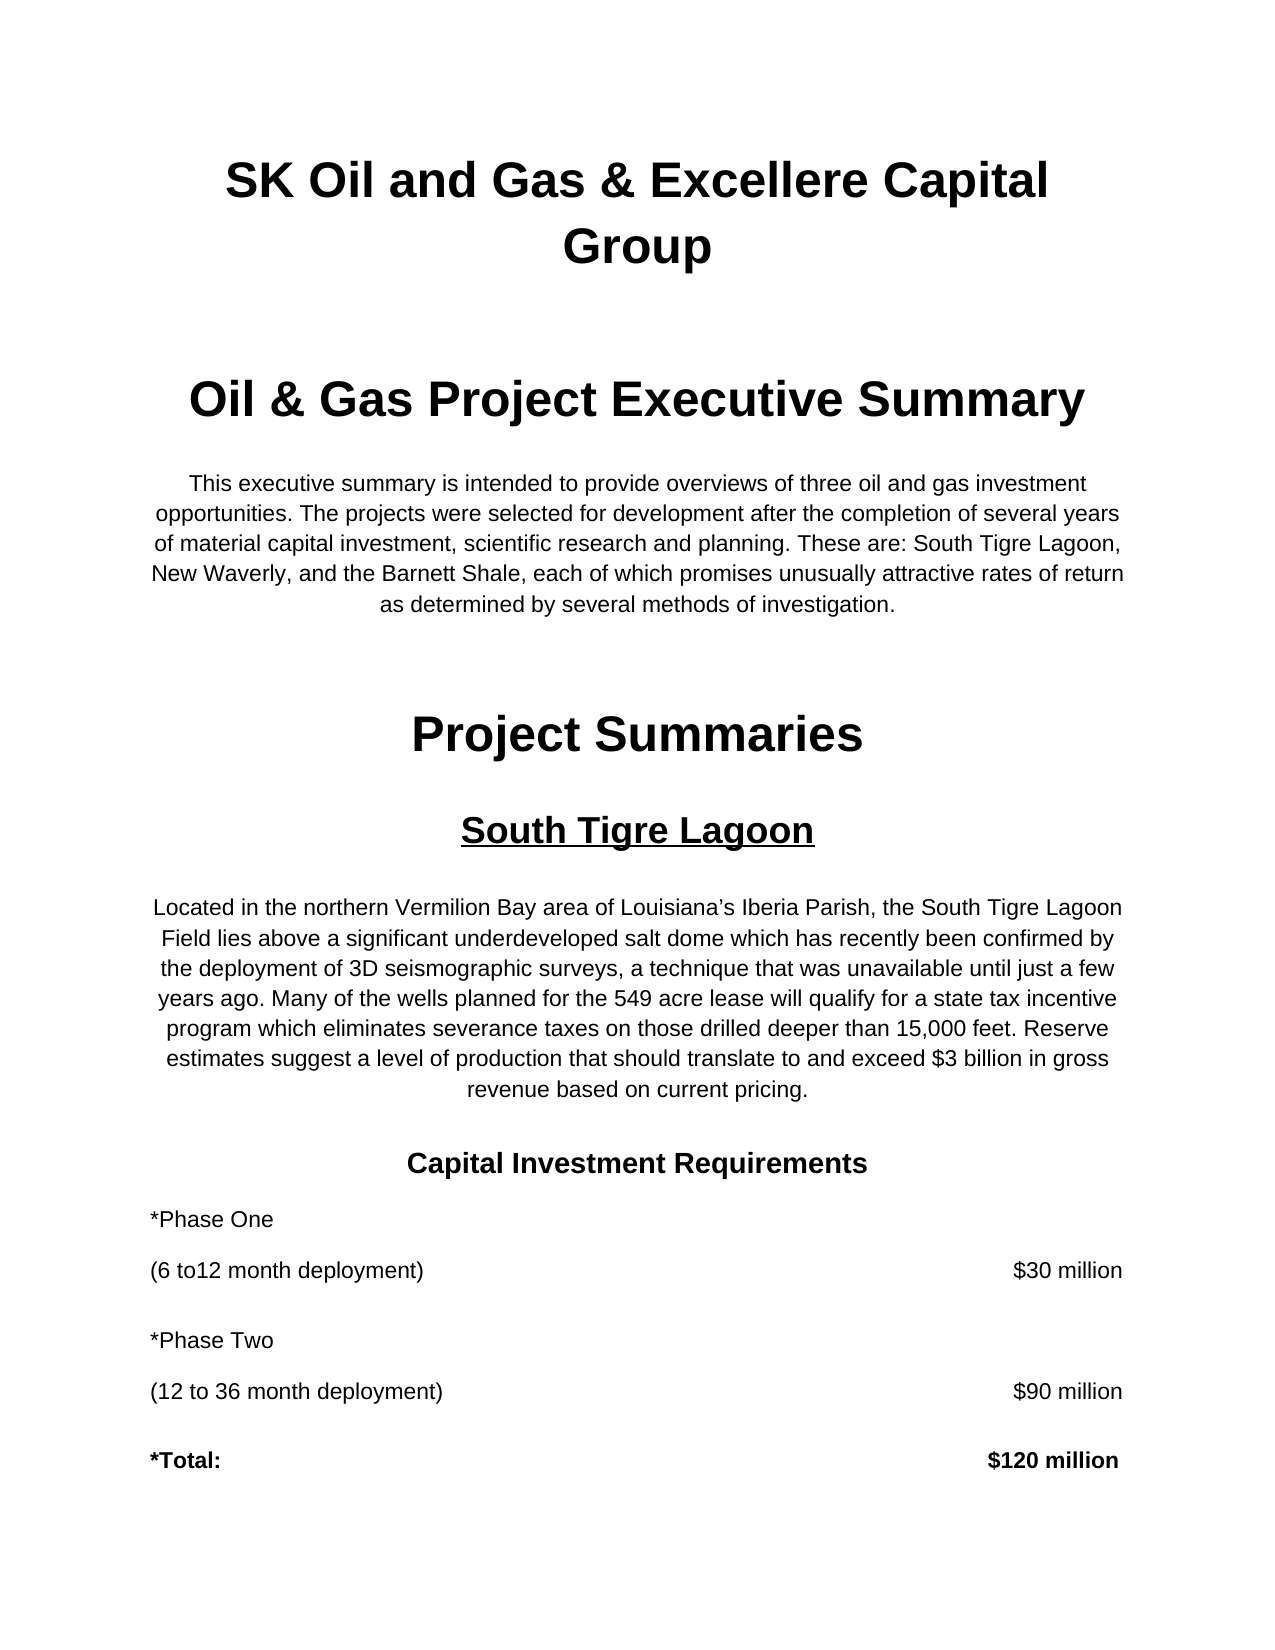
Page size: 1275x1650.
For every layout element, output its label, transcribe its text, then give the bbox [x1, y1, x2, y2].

text (6 to12 month deployment) $30 million *Phase Two [150, 1257, 1125, 1353]
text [150, 1378, 1125, 1474]
text *Phase One [150, 1206, 1125, 1232]
text SK Oil and Gas & Excellere Capital Group [150, 150, 1125, 273]
text Oil & Gas Project Executive Summary This executive summary is intended to provide overviews of three oil and gas investment opportunities. The projects were selected for development after the completion of several years of material capital investment, scientific research and planning. These are: South Tigre Lagoon, New Waverly, and the Barnett Shale, each of which promises unusually attractive rates of return as determined by several methods of investigation. Project Summaries South Tigre Lagoon Located in the northern Vermilion Bay area of Louisiana’s Iberia Parish, the South Tigre Lagoon Field lies above a significant underdeveloped salt dome which has recently been confirmed by the deployment of 3D seismographic surveys, a technique that was unavailable until just a few years ago. Many of the wells planned for the 549 acre lease will qualify for a state tax incentive program which eliminates severance taxes on those drilled deeper than 15,000 feet. Reserve estimates suggest a level of production that should translate to and exceed $3 billion in gross revenue based on current pricing. Capital Investment Requirements [150, 303, 1125, 1180]
